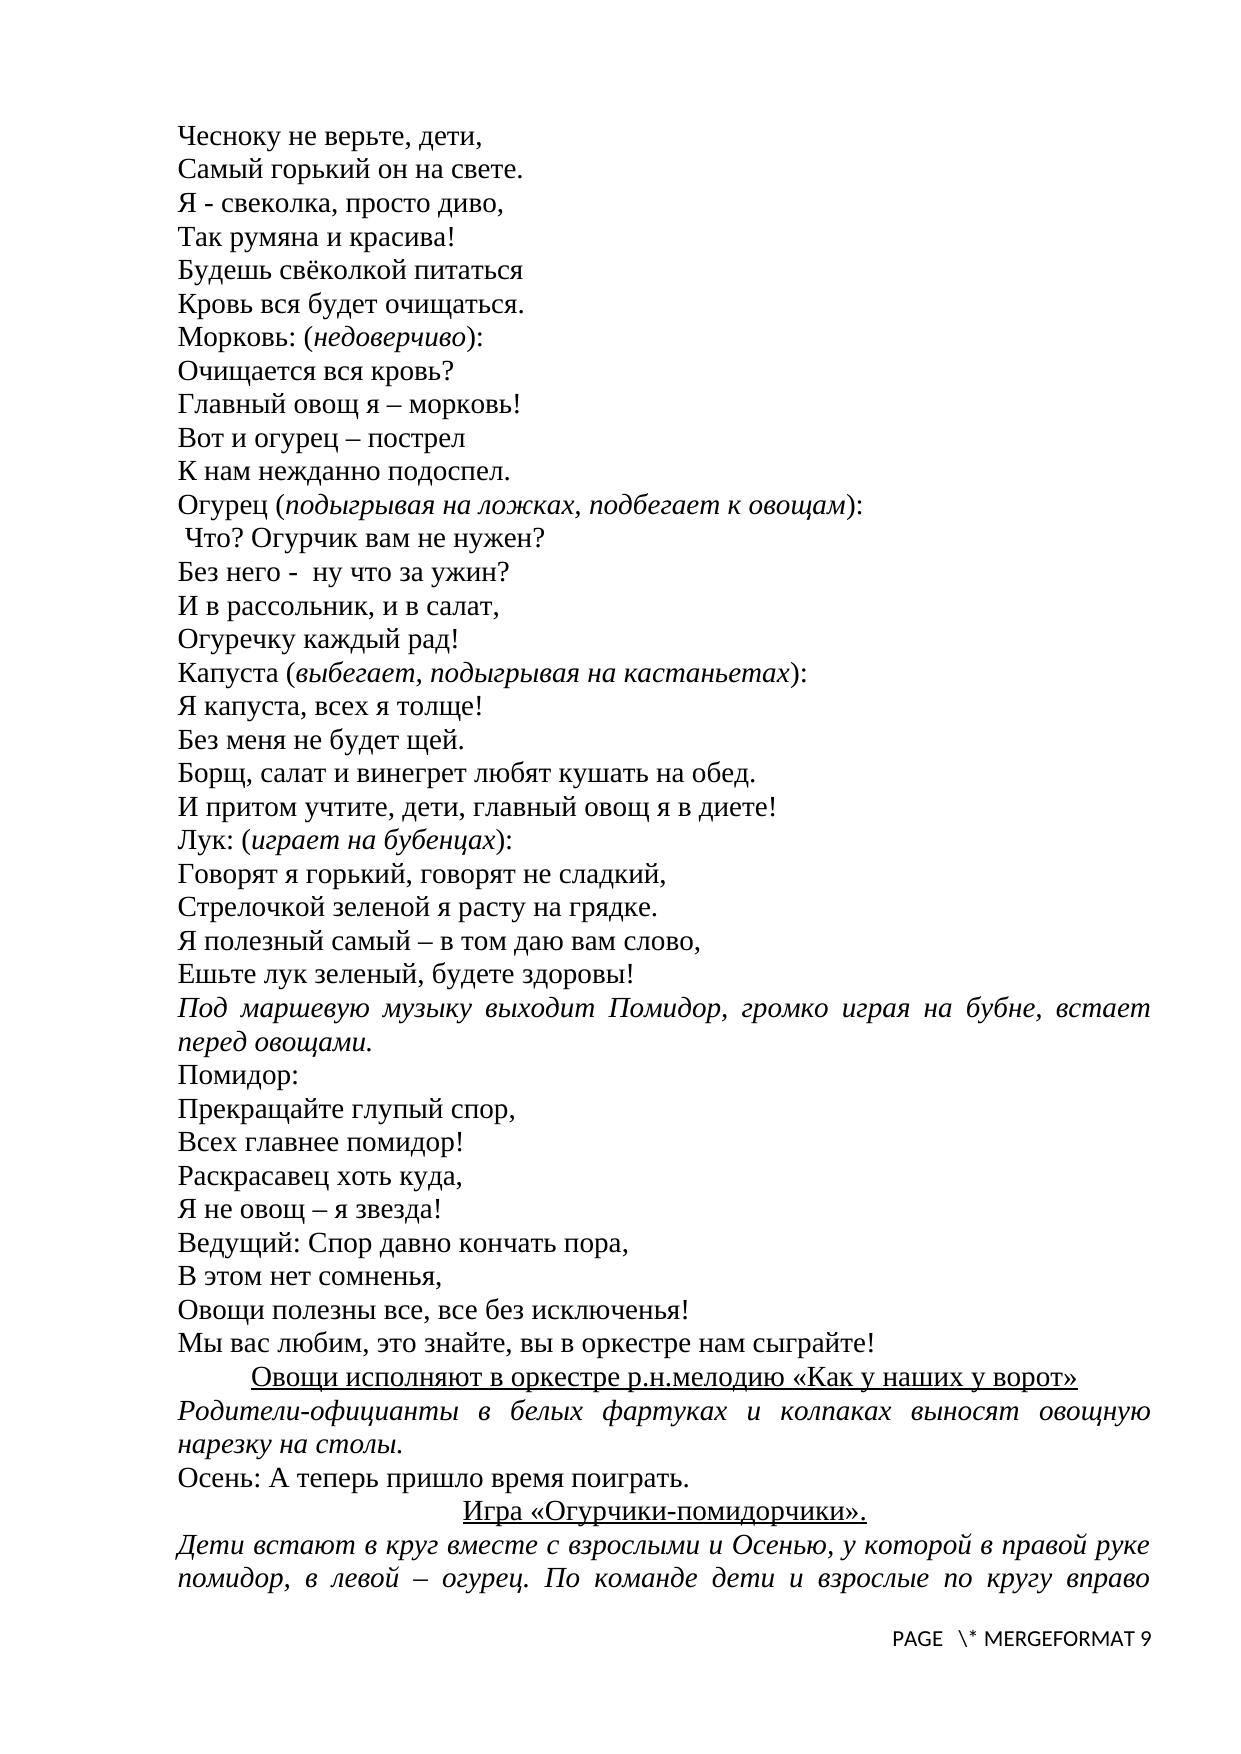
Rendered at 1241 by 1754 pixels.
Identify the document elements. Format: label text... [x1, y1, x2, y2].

text В этом нет сомненья, [177, 1258, 1152, 1292]
text Ешьте лук зеленый, будете здоровы! [177, 957, 1152, 990]
text Игра «Огурчики-помидорчики». [177, 1493, 1152, 1527]
text Овощи полезны все, все без исключенья! [177, 1292, 1152, 1326]
text Без меня не будет щей. [177, 722, 1152, 755]
text Главный овощ я – морковь! [177, 386, 1152, 420]
text Самый горький он на свете. [177, 152, 1152, 185]
text Прекращайте глупый спор, [177, 1091, 1152, 1124]
text Без него - ну что за ужин? [177, 554, 1152, 588]
text Мы вас любим, это знайте, вы в оркестре нам сыграйте! [177, 1326, 1152, 1359]
text И в рассольник, и в салат, [177, 588, 1152, 621]
text Капуста (выбегает, подыгрывая на кастаньетах): [177, 655, 1152, 688]
text И притом учтите, дети, главный овощ я в диете! [177, 789, 1152, 822]
text Будешь свёколкой питаться [177, 252, 1152, 286]
text К нам нежданно подоспел. [177, 453, 1152, 487]
text Раскрасавец хоть куда, [177, 1158, 1152, 1191]
text Я не овощ – я звезда! [177, 1191, 1152, 1225]
text Стрелочкой зеленой я расту на грядке. [177, 889, 1152, 923]
text Помидор: [177, 1057, 1152, 1091]
text Всех главнее помидор! [177, 1124, 1152, 1158]
text Вот и огурец – пострел [177, 420, 1152, 453]
text Огуречку каждый рад! [177, 621, 1152, 655]
text Овощи исполняют в оркестре р.н.мелодию «Как у наших у ворот» [177, 1359, 1152, 1393]
text Борщ, салат и винегрет любят кушать на обед. [177, 755, 1152, 789]
text Морковь: (недоверчиво): [177, 319, 1152, 353]
text Очищается вся кровь? [177, 353, 1152, 386]
text Лук: (играет на бубенцах): [177, 822, 1152, 856]
text Родители-официанты в белых фартуках и колпаках выносят овощную нарезку на столы. [177, 1393, 1152, 1460]
text Говорят я горький, говорят не сладкий, [177, 856, 1152, 889]
text Под маршевую музыку выходит Помидор, громко играя на бубне, встает перед овощами. [177, 990, 1152, 1057]
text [177, 1527, 1152, 1594]
text Я - свеколка, просто диво, [177, 185, 1152, 219]
text Ведущий: Спор давно кончать пора, [177, 1225, 1152, 1258]
text Огурец (подыгрывая на ложках, подбегает к овощам): [177, 487, 1152, 521]
text Чесноку не верьте, дети, [177, 118, 1152, 152]
text Я капуста, всех я толще! [177, 688, 1152, 722]
text Что? Огурчик вам не нужен? [177, 521, 1152, 554]
text Так румяна и красива! [177, 219, 1152, 252]
text Кровь вся будет очищаться. [177, 286, 1152, 319]
text Осень: А теперь пришло время поиграть. [177, 1460, 1152, 1493]
text Я полезный самый – в том даю вам слово, [177, 923, 1152, 957]
